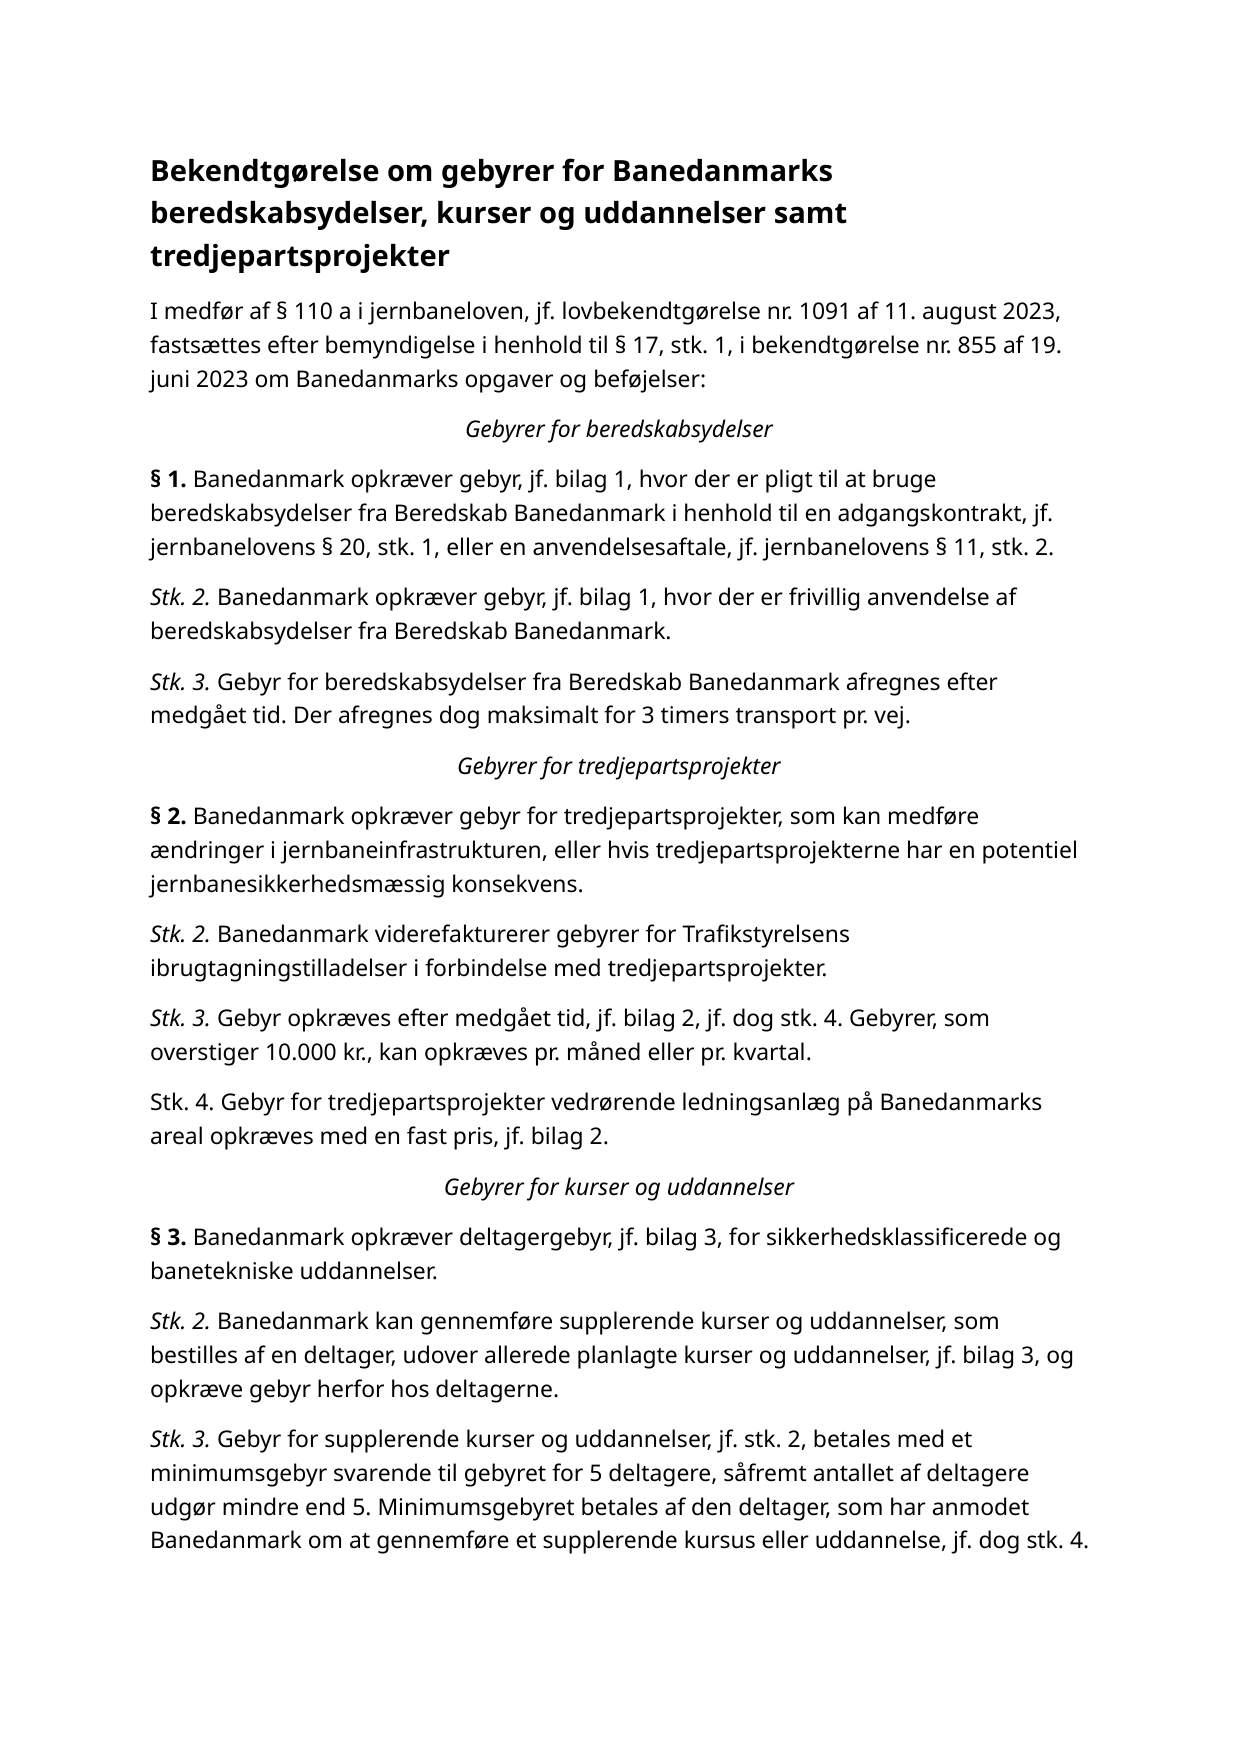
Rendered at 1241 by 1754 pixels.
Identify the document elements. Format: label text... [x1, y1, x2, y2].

text § 2. Banedanmark opkræver gebyr for tredjepartsprojekter, som kan medføre ændringer i jernbaneinfrastrukturen, eller hvis tredjepartsprojekterne har en potentiel jernbanesikkerhedsmæssig konsekvens. [150, 800, 1090, 899]
text § 1. Banedanmark opkræver gebyr, jf. bilag 1, hvor der er pligt til at bruge beredskabsydelser fra Beredskab Banedanmark i henhold til en adgangskontrakt, jf. jernbanelovens § 20, stk. 1, eller en anvendelsesaftale, jf. jernbanelovens § 11, stk. 2. [150, 463, 1090, 562]
text Stk. 2. Banedanmark viderefakturerer gebyrer for Trafikstyrelsens ibrugtagningstilladelser i forbindelse med tredjepartsprojekter. [150, 918, 1090, 983]
text Stk. 2. Banedanmark opkræver gebyr, jf. bilag 1, hvor der er frivillig anvendelse af beredskabsydelser fra Beredskab Banedanmark. [150, 581, 1090, 646]
text Stk. 3. Gebyr opkræves efter medgået tid, jf. bilag 2, jf. dog stk. 4. Gebyrer, som overstiger 10.000 kr., kan opkræves pr. måned eller pr. kvartal. [150, 1002, 1090, 1067]
text Stk. 4. Gebyr for tredjepartsprojekter vedrørende ledningsanlæg på Banedanmarks areal opkræves med en fast pris, jf. bilag 2. [150, 1086, 1090, 1151]
text § 3. Banedanmark opkræver deltagergebyr, jf. bilag 3, for sikkerhedsklassificerede og banetekniske uddannelser. [150, 1221, 1090, 1286]
text Stk. 2. Banedanmark kan gennemføre supplerende kurser og uddannelser, som bestilles af en deltager, udover allerede planlagte kurser og uddannelser, jf. bilag 3, og opkræve gebyr herfor hos deltagerne. [150, 1305, 1090, 1404]
text Gebyrer for beredskabsydelser [150, 413, 1090, 444]
text Gebyrer for tredjepartsprojekter [150, 750, 1090, 781]
text Gebyrer for kurser og uddannelser [150, 1171, 1090, 1202]
text I medfør af § 110 a i jernbaneloven, jf. lovbekendtgørelse nr. 1091 af 11. august 2023, fastsættes efter bemyndigelse i henhold til § 17, stk. 1, i bekendtgørelse nr. 855 af 19. juni 2023 om Banedanmarks opgaver og beføjelser: [150, 295, 1090, 394]
text Stk. 3. Gebyr for beredskabsydelser fra Beredskab Banedanmark afregnes efter medgået tid. Der afregnes dog maksimalt for 3 timers transport pr. vej. [150, 666, 1090, 731]
text Bekendtgørelse om gebyrer for Banedanmarks beredskabsydelser, kurser og uddannelser samt tredjepartsprojekter [150, 150, 1090, 275]
text Stk. 3. Gebyr for supplerende kurser og uddannelser, jf. stk. 2, betales med et minimumsgebyr svarende til gebyret for 5 deltagere, såfremt antallet af deltagere udgør mindre end 5. Minimumsgebyret betales af den deltager, som har anmodet Banedanmark om at gennemføre et supplerende kursus eller uddannelse, jf. dog stk. 4. [150, 1423, 1090, 1556]
